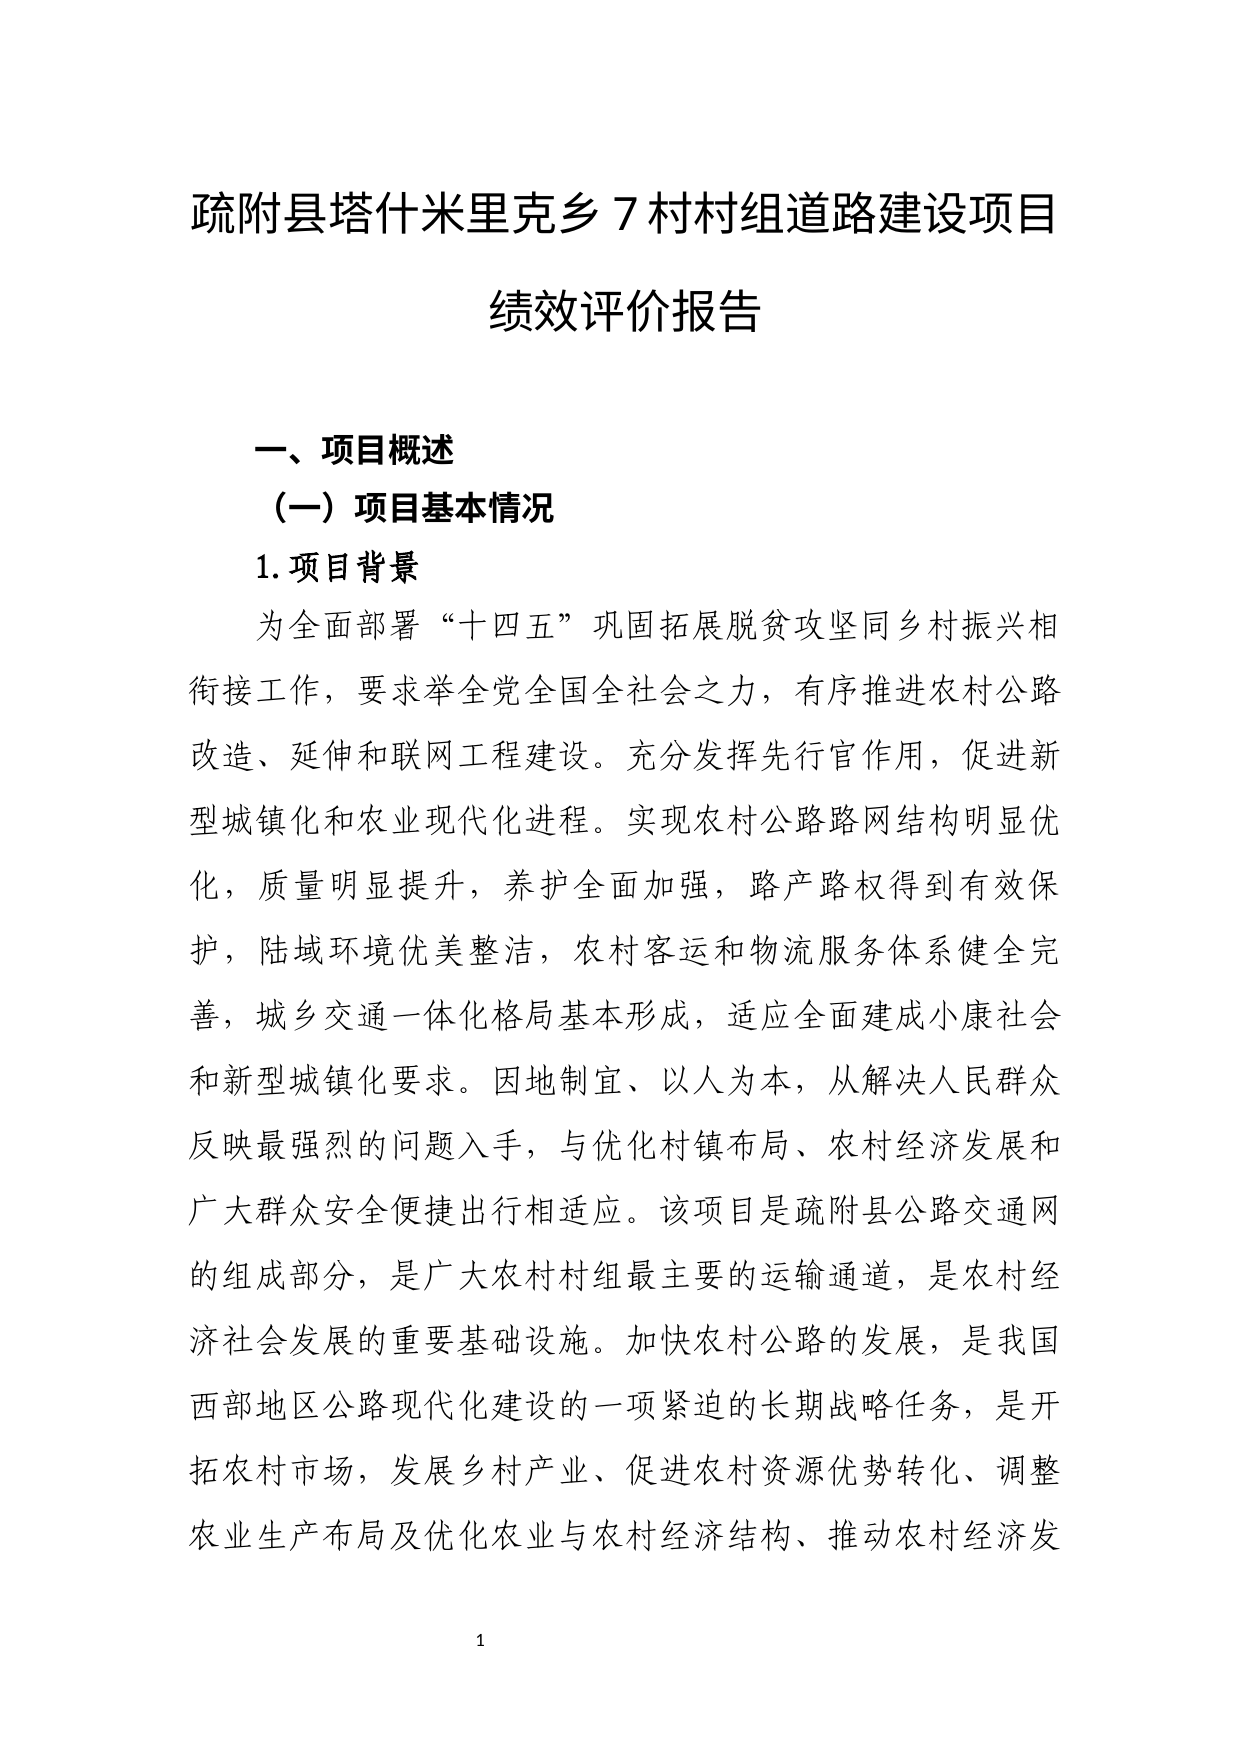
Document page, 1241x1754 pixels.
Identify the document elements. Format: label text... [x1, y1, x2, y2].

text 绩效评价报告 [187, 259, 1063, 357]
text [187, 590, 1063, 1565]
text 一、项目概述 [187, 415, 1063, 474]
list 1.项目背景 [187, 532, 1063, 590]
list （一）项目基本情况 [187, 474, 1063, 532]
text 疏附县塔什米里克乡7村村组道路建设项目 [187, 162, 1063, 259]
